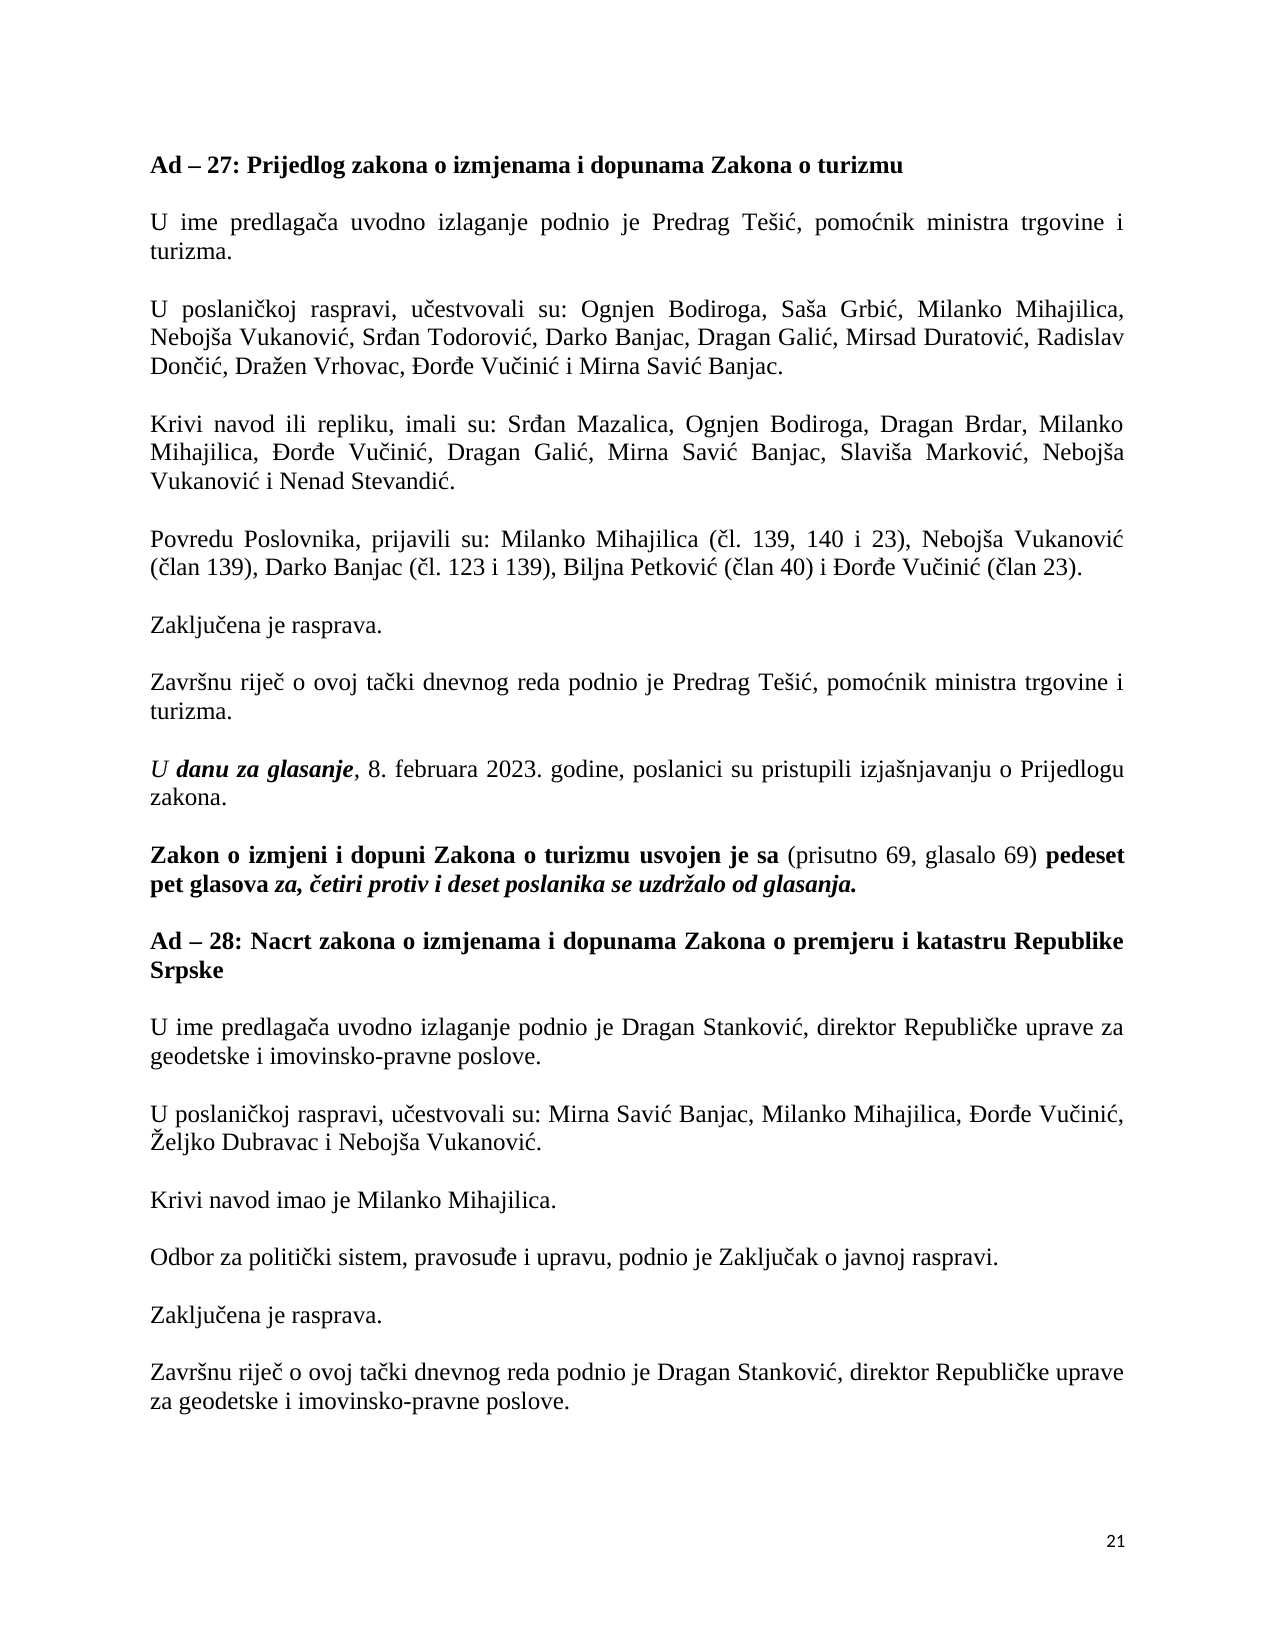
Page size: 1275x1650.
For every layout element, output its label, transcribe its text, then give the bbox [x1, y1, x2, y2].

text Zaključena je rasprava. [150, 1300, 1125, 1329]
text U poslaničkoj raspravi, učestvovali su: Ognjen Bodiroga, Saša Grbić, Milanko Mihajilica, Nebojša Vukanović, Srđan Todorović, Darko Banjac, Dragan Galić, Mirsad Duratović, Radislav Dončić, Dražen Vrhovac, Đorđe Vučinić i Mirna Savić Banjac. [150, 294, 1125, 380]
text Krivi navod imao je Milanko Mihajilica. [150, 1185, 1125, 1214]
text Zakon o izmjeni i dopuni Zakona o turizmu usvojen je sa (prisutno 69, glasalo 69) pedeset pet glasova za, četiri protiv i deset poslanika se uzdržalo od glasanja. [150, 840, 1125, 897]
text Ad – 28: Nacrt zakona o izmjenama i dopunama Zakona o premjeru i katastru Republike Srpske [150, 926, 1125, 984]
text Završnu riječ o ovoj tački dnevnog reda podnio je Dragan Stanković, direktor Republičke uprave za geodetske i imovinsko-pravne poslove. [150, 1357, 1125, 1415]
text Zaključena je rasprava. [150, 610, 1125, 639]
text Povredu Poslovnika, prijavili su: Milanko Mihajilica (čl. 139, 140 i 23), Nebojša Vukanović (član 139), Darko Banjac (čl. 123 i 139), Biljna Petković (član 40) i Đorđe Vučinić (član 23). [150, 524, 1125, 581]
text U poslaničkoj raspravi, učestvovali su: Mirna Savić Banjac, Milanko Mihajilica, Đorđe Vučinić, Željko Dubravac i Nebojša Vukanović. [150, 1099, 1125, 1156]
text Ad – 27: Prijedlog zakona o izmjenama i dopunama Zakona o turizmu [150, 150, 1125, 179]
text U danu za glasanje, 8. februara 2023. godine, poslanici su pristupili izjašnjavanju o Prijedlogu zakona. [150, 754, 1125, 811]
text U ime predlagača uvodno izlaganje podnio je Dragan Stanković, direktor Republičke uprave za geodetske i imovinsko-pravne poslove. [150, 1012, 1125, 1070]
text U ime predlagača uvodno izlaganje podnio je Predrag Tešić, pomoćnik ministra trgovine i turizma. [150, 207, 1125, 265]
text Krivi navod ili repliku, imali su: Srđan Mazalica, Ognjen Bodiroga, Dragan Brdar, Milanko Mihajilica, Đorđe Vučinić, Dragan Galić, Mirna Savić Banjac, Slaviša Marković, Nebojša Vukanović i Nenad Stevandić. [150, 409, 1125, 495]
text Odbor za politički sistem, pravosuđe i upravu, podnio je Zaključak o javnoj raspravi. [150, 1242, 1125, 1271]
text Završnu riječ o ovoj tački dnevnog reda podnio je Predrag Tešić, pomoćnik ministra trgovine i turizma. [150, 667, 1125, 725]
